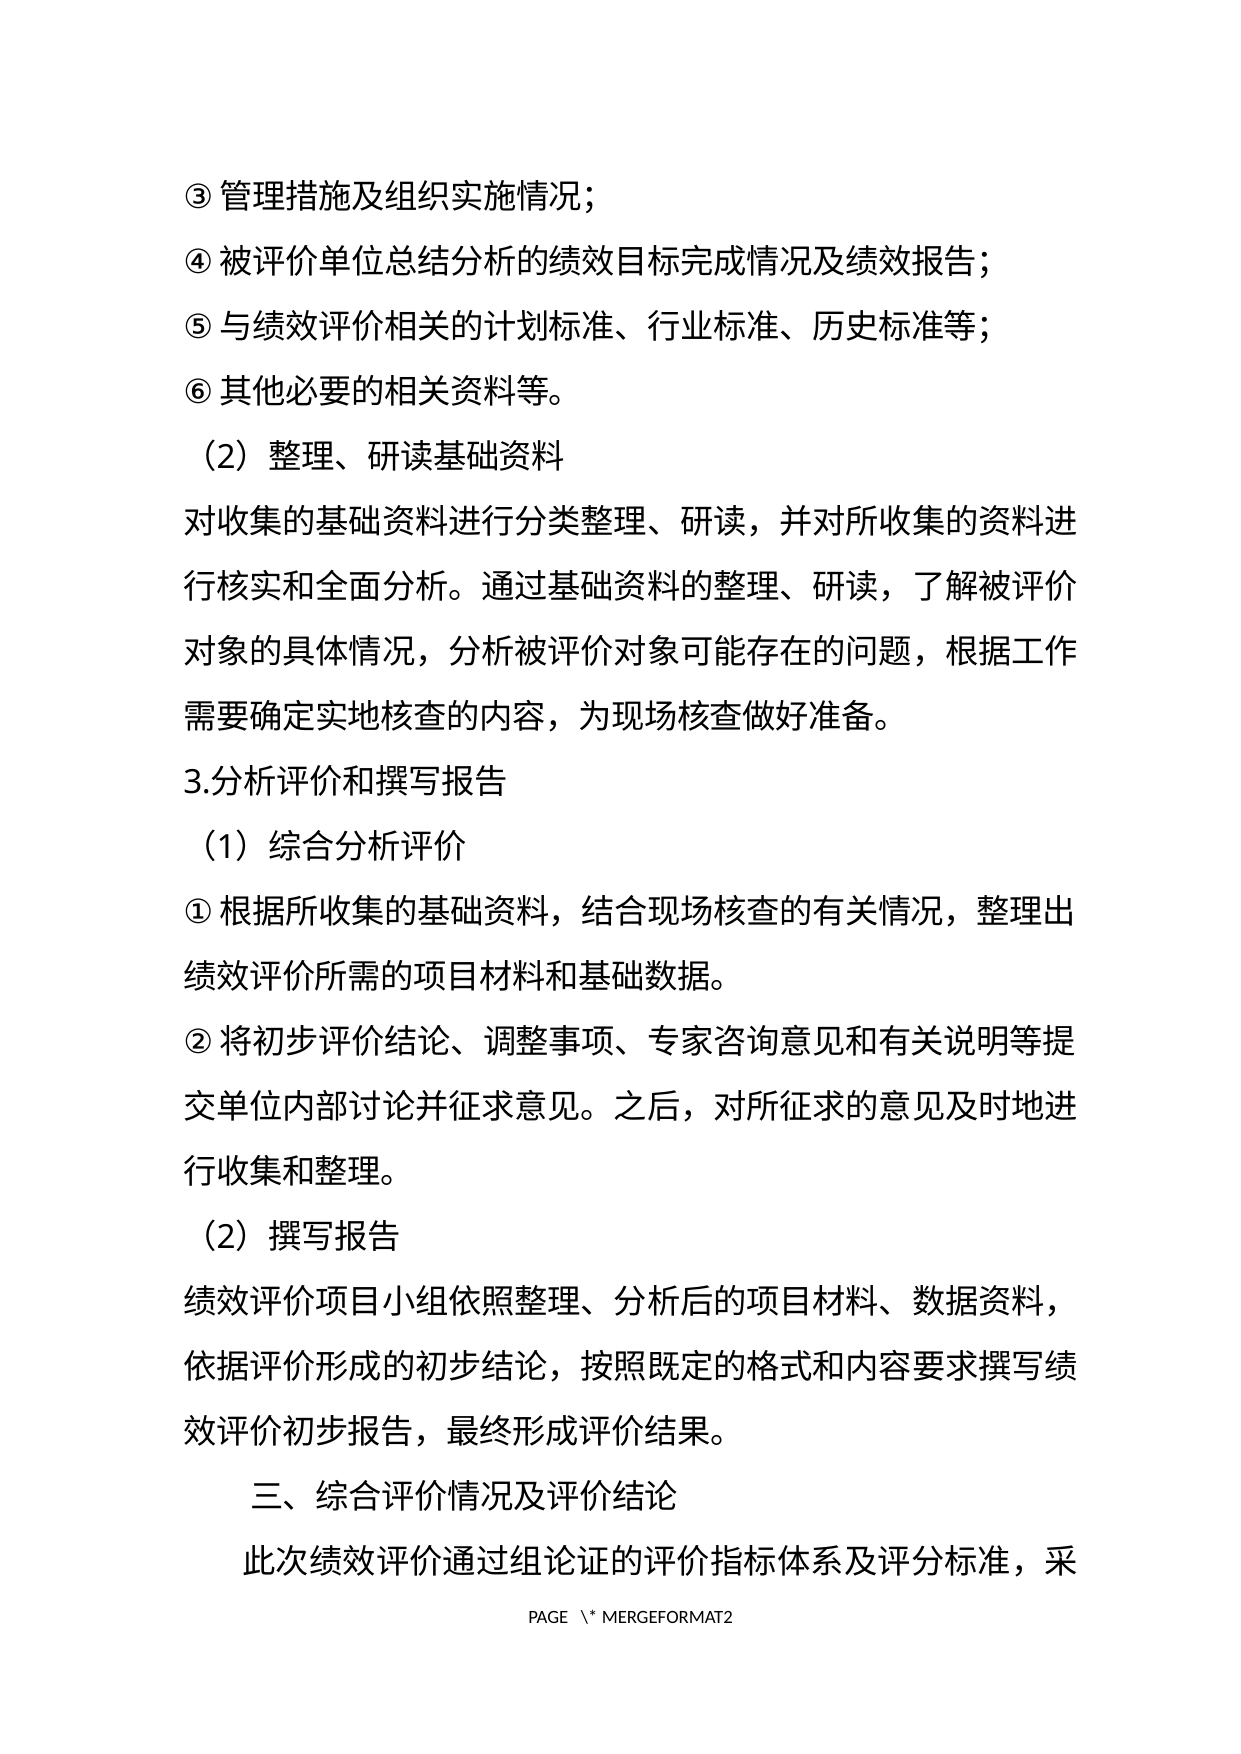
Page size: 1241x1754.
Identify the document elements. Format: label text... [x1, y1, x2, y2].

text 三、综合评价情况及评价结论 [183, 1462, 1078, 1527]
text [183, 162, 1078, 1462]
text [183, 1527, 1078, 1592]
